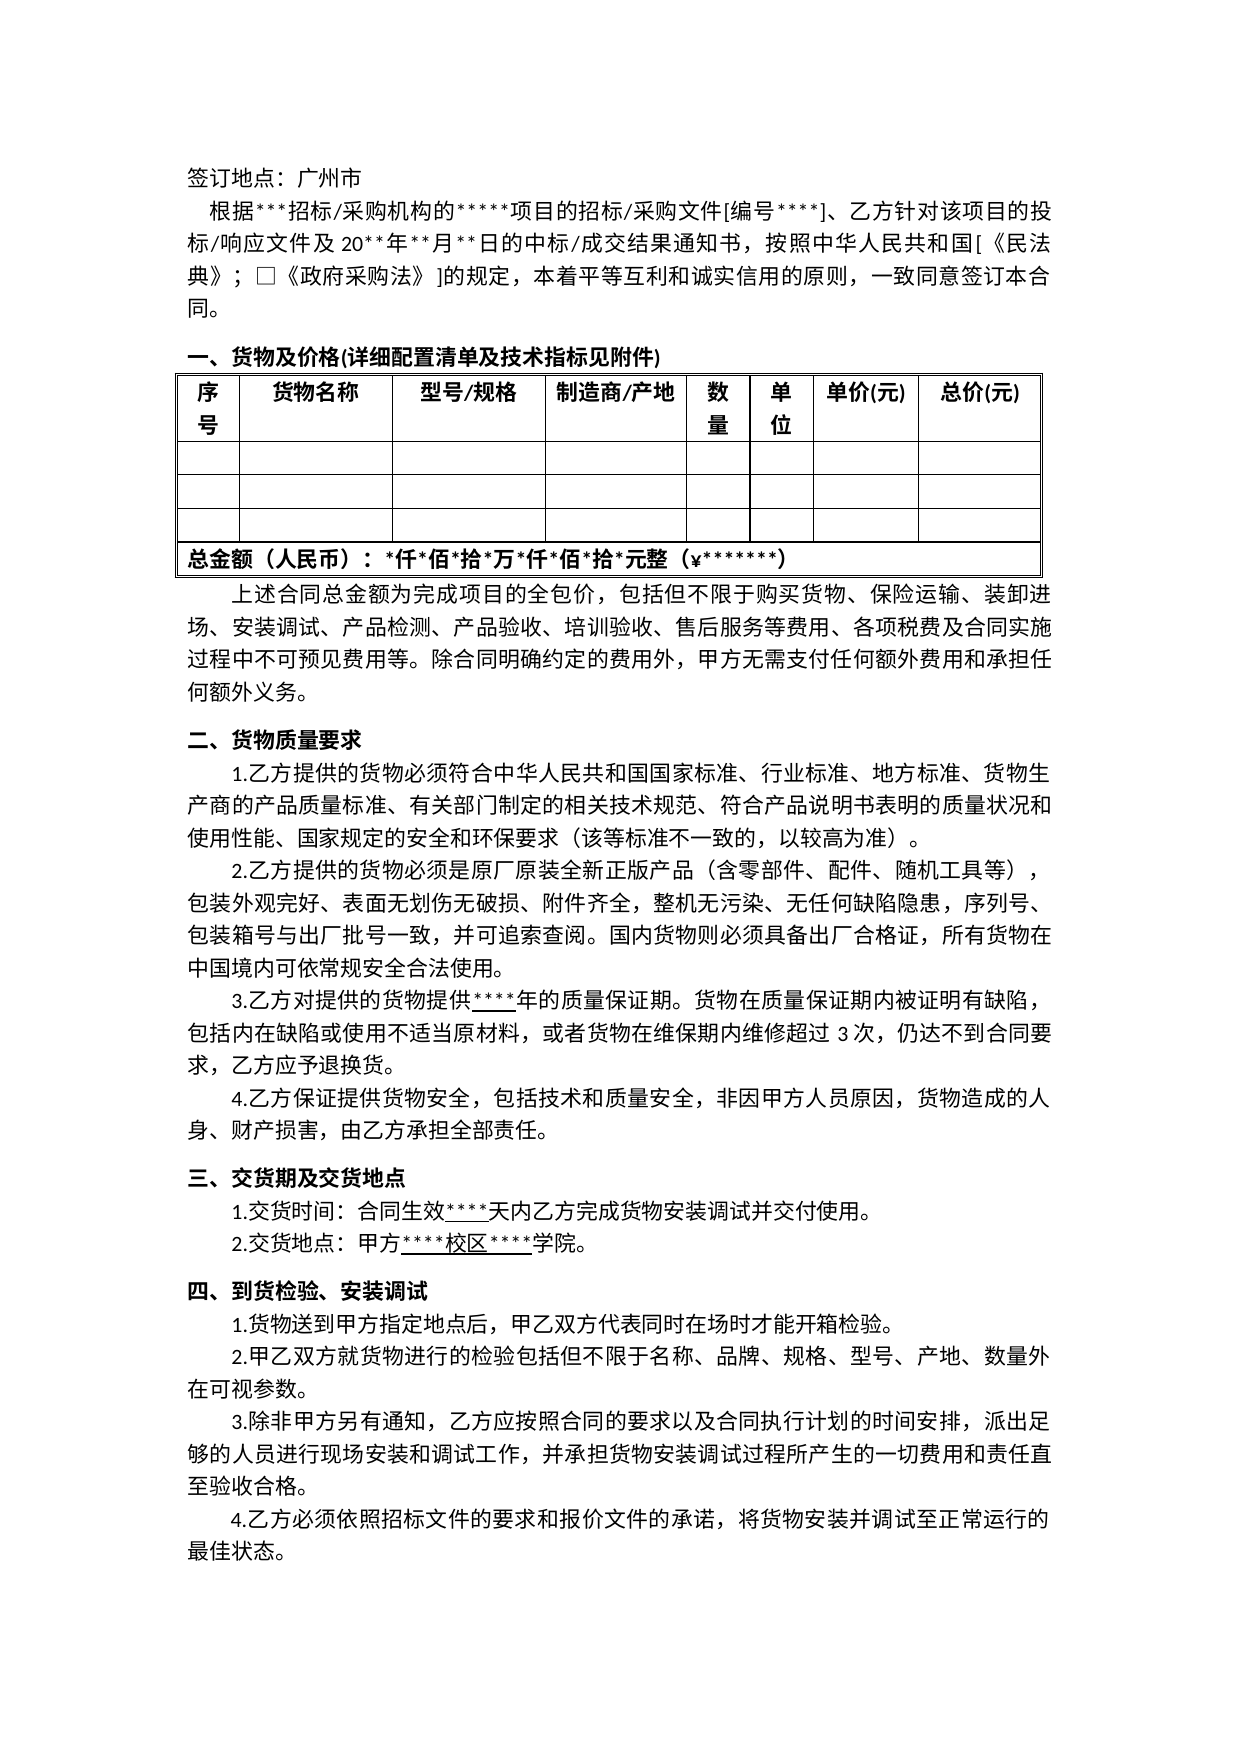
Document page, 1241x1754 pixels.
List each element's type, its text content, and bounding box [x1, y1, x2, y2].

table_cell [393, 509, 545, 541]
table_header 单位 [751, 376, 813, 441]
table_header 货物名称 [240, 376, 392, 441]
table_header 制造商/产地 [546, 376, 686, 441]
text 4.乙方保证提供货物安全，包括技术和质量安全，非因甲方人员原因，货物造成的人身、财产损害，由乙方承担全部责任。 [187, 1081, 1053, 1146]
table_cell [393, 442, 545, 474]
text 4.乙方必须依照招标文件的要求和报价文件的承诺，将货物安装并调试至正常运行的最佳状态。 [187, 1502, 1053, 1567]
table_cell [919, 442, 1040, 474]
table_cell [687, 442, 749, 474]
table_cell [814, 475, 918, 508]
table_cell [546, 475, 686, 508]
table_header 序号 [178, 376, 239, 441]
text 1.交货时间：合同生效****天内乙方完成货物安装调试并交付使用。 [187, 1194, 1053, 1227]
table_cell [814, 442, 918, 474]
text 三、交货期及交货地点 [187, 1162, 1053, 1194]
table_cell [178, 442, 239, 474]
table_cell [240, 509, 392, 541]
table_cell [814, 509, 918, 541]
table_cell [393, 475, 545, 508]
text 3.除非甲方另有通知，乙方应按照合同的要求以及合同执行计划的时间安排，派出足够的人员进行现场安装和调试工作，并承担货物安装调试过程所产生的一切费用和责任直至验收合格。 [187, 1405, 1053, 1502]
text 2.乙方提供的货物必须是原厂原装全新正版产品（含零部件、配件、随机工具等），包装外观完好、表面无划伤无破损、附件齐全，整机无污染、无任何缺陷隐患，序列号、包装箱号与出厂批号一致，并可追索查阅。国内货物则必须具备出厂合格证，所有货物在中国境内可依常规安全合法使用。 [187, 854, 1053, 984]
table_cell [751, 475, 813, 508]
text 上述合同总金额为完成项目的全包价，包括但不限于购买货物、保险运输、装卸进场、安装调试、产品检测、产品验收、培训验收、售后服务等费用、各项税费及合同实施过程中不可预见费用等。除合同明确约定的费用外，甲方无需支付任何额外费用和承担任何额外义务。 [187, 578, 1053, 708]
table_cell [751, 509, 813, 541]
text 四、到货检验、安装调试 [187, 1275, 1053, 1307]
text 二、货物质量要求 [187, 724, 1053, 756]
table_cell [751, 442, 813, 474]
text 3.乙方对提供的货物提供****年的质量保证期。货物在质量保证期内被证明有缺陷，包括内在缺陷或使用不适当原材料，或者货物在维保期内维修超过3次，仍达不到合同要求，乙方应予退换货。 [187, 984, 1053, 1081]
table_cell [919, 475, 1040, 508]
table_cell [919, 509, 1040, 541]
table_cell [546, 442, 686, 474]
table_cell [178, 509, 239, 541]
text 2.交货地点：甲方****校区****学院。 [187, 1227, 1053, 1259]
table_cell [240, 442, 392, 474]
table_header 数量 [687, 376, 749, 441]
table_cell 总金额（人民币）：*仟*佰*拾*万*仟*佰*拾*元整（¥*******） [178, 543, 1040, 575]
table_cell [178, 475, 239, 508]
text 1.货物送到甲方指定地点后，甲乙双方代表同时在场时才能开箱检验。 [187, 1307, 1053, 1340]
table_cell [687, 509, 749, 541]
text 根据***招标/采购机构的*****项目的招标/采购文件[编号****]、乙方针对该项目的投标/响应文件及20**年**月**日的中标/成交结果通知书，按照中华人民共和国[《民法典》；□《政府采购法》]的规定，本着平等互利和诚实信用的原则，一致同意签订本合同。 [187, 194, 1053, 324]
table_header 单价(元) [814, 376, 918, 441]
table_cell [240, 475, 392, 508]
text 2.甲乙双方就货物进行的检验包括但不限于名称、品牌、规格、型号、产地、数量外在可视参数。 [187, 1340, 1053, 1405]
text 签订地点：广州市 [187, 162, 1053, 194]
table_cell [546, 509, 686, 541]
table_cell [687, 475, 749, 508]
text 1.乙方提供的货物必须符合中华人民共和国国家标准、行业标准、地方标准、货物生产商的产品质量标准、有关部门制定的相关技术规范、符合产品说明书表明的质量状况和使用性能、国家规定的安全和环保要求（该等标准不一致的，以较高为准）。 [187, 756, 1053, 854]
text 一、货物及价格(详细配置清单及技术指标见附件) [187, 340, 1053, 373]
table_header 型号/规格 [393, 376, 545, 441]
table_header 总价(元) [919, 376, 1040, 441]
